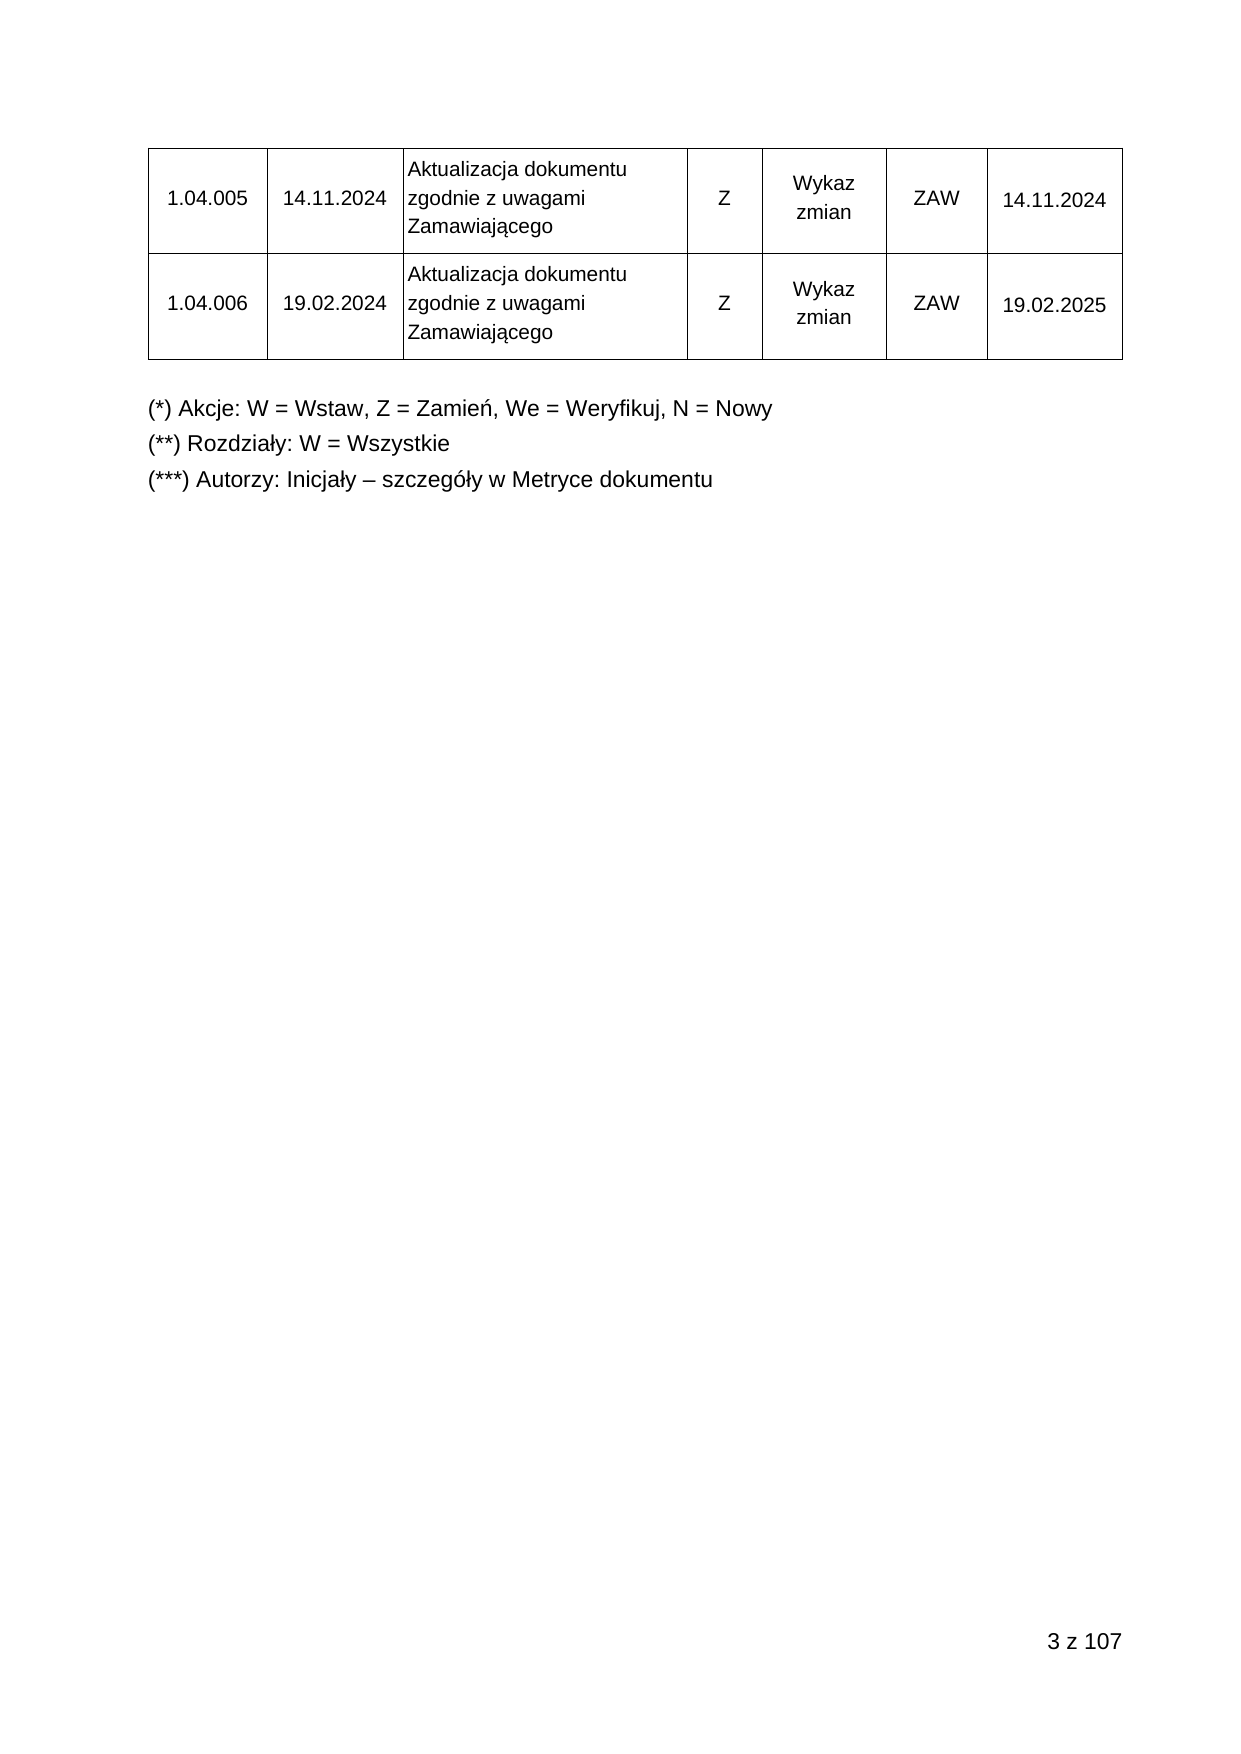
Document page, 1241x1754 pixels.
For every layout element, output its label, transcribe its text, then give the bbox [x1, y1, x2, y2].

table_cell Z [688, 254, 762, 358]
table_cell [404, 149, 687, 253]
table_cell ZAW [887, 149, 987, 253]
text (*) Akcje: W = Wstaw, Z = Zamień, We = Weryfikuj, N = Nowy [148, 394, 1122, 421]
text (***) Autorzy: Inicjały – szczegóły w Metryce dokumentu [148, 466, 1122, 492]
table_cell Wykaz zmian [763, 254, 886, 358]
table_cell 1.04.005 [149, 149, 267, 253]
table_cell 14.11.2024 [268, 149, 403, 253]
table_cell 19.02.2025 [988, 254, 1122, 358]
table_cell 19.02.2024 [268, 254, 403, 358]
table_cell 1.04.006 [149, 254, 267, 358]
table_cell ZAW [887, 254, 987, 358]
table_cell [404, 254, 687, 358]
table_cell Z [688, 149, 762, 253]
table_cell 14.11.2024 [988, 149, 1122, 253]
table_cell Wykaz zmian [763, 149, 886, 253]
text (**) Rozdziały: W = Wszystkie [148, 430, 1122, 457]
